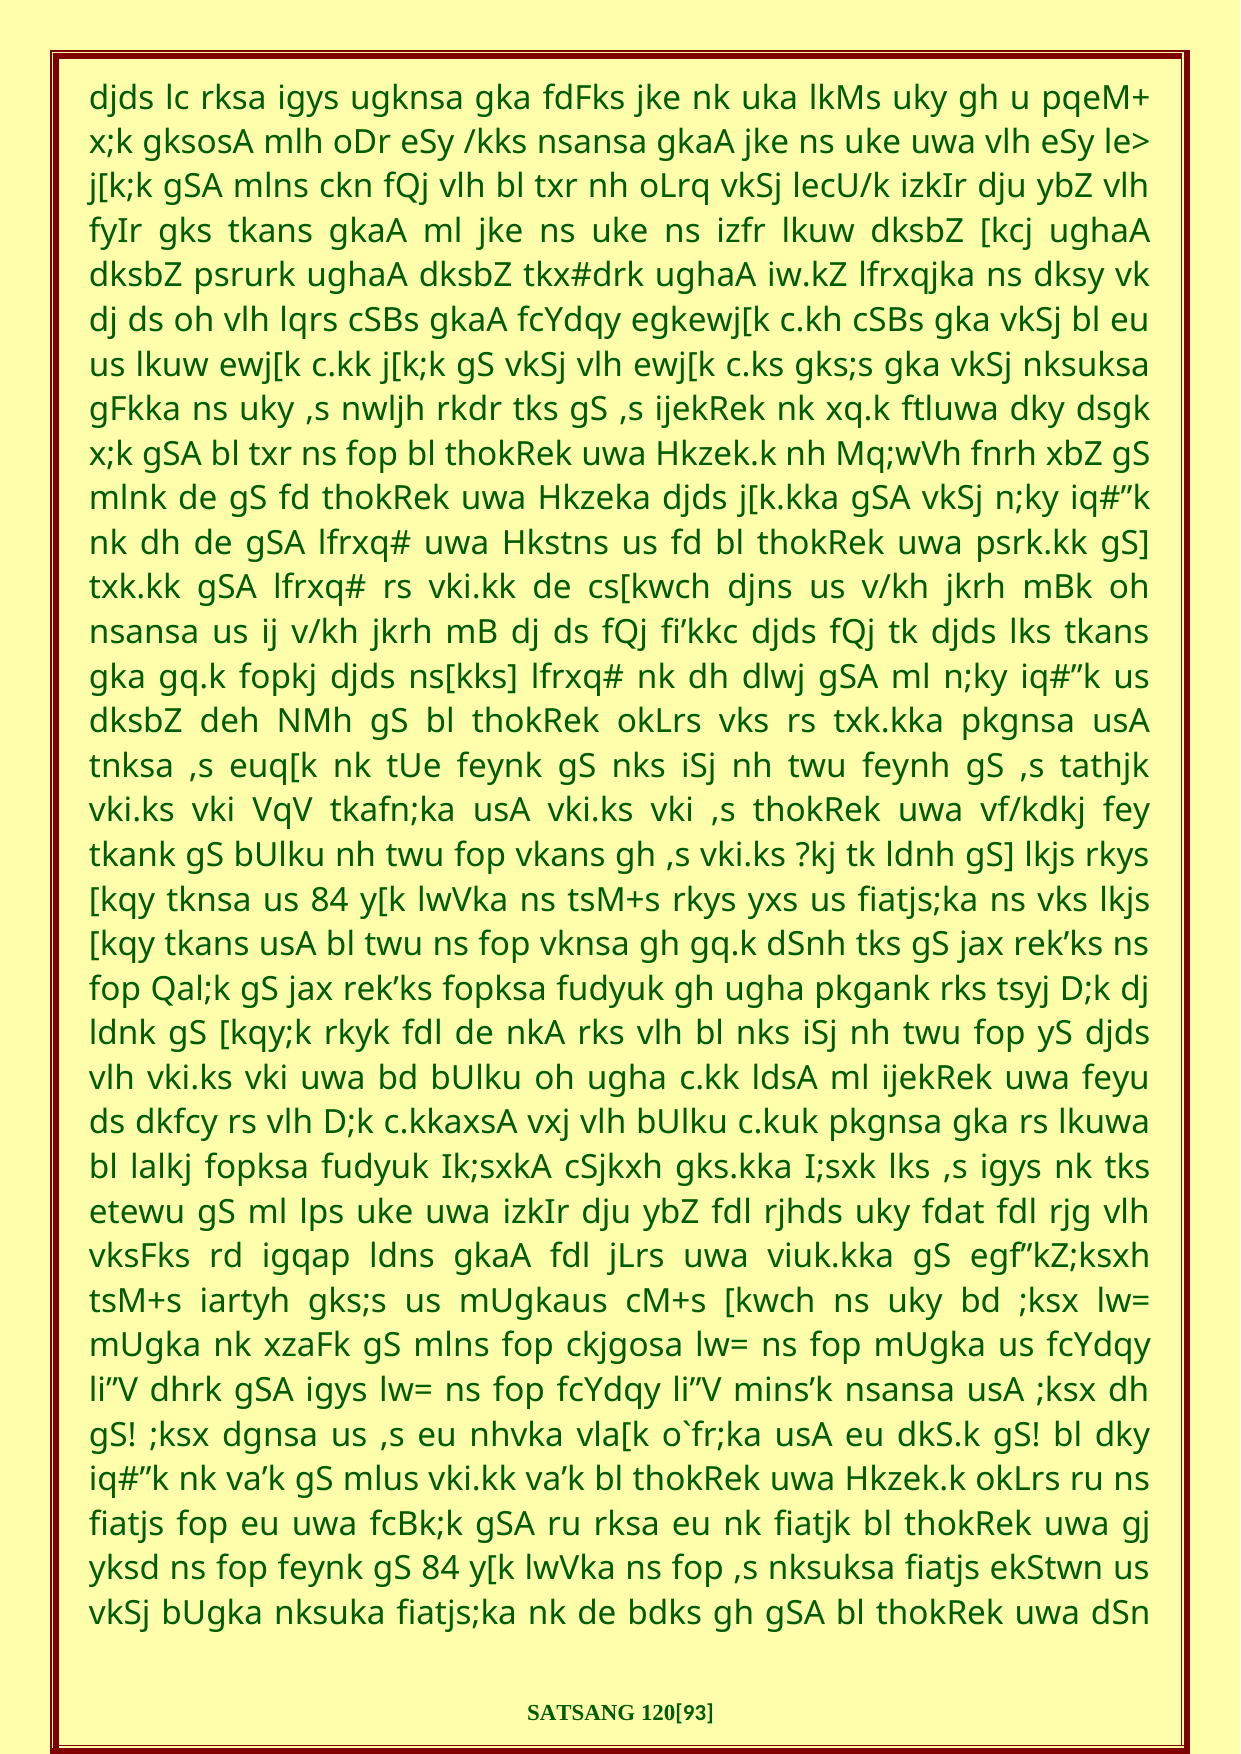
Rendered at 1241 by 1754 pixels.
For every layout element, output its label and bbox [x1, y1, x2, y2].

text [89, 74, 1152, 1634]
